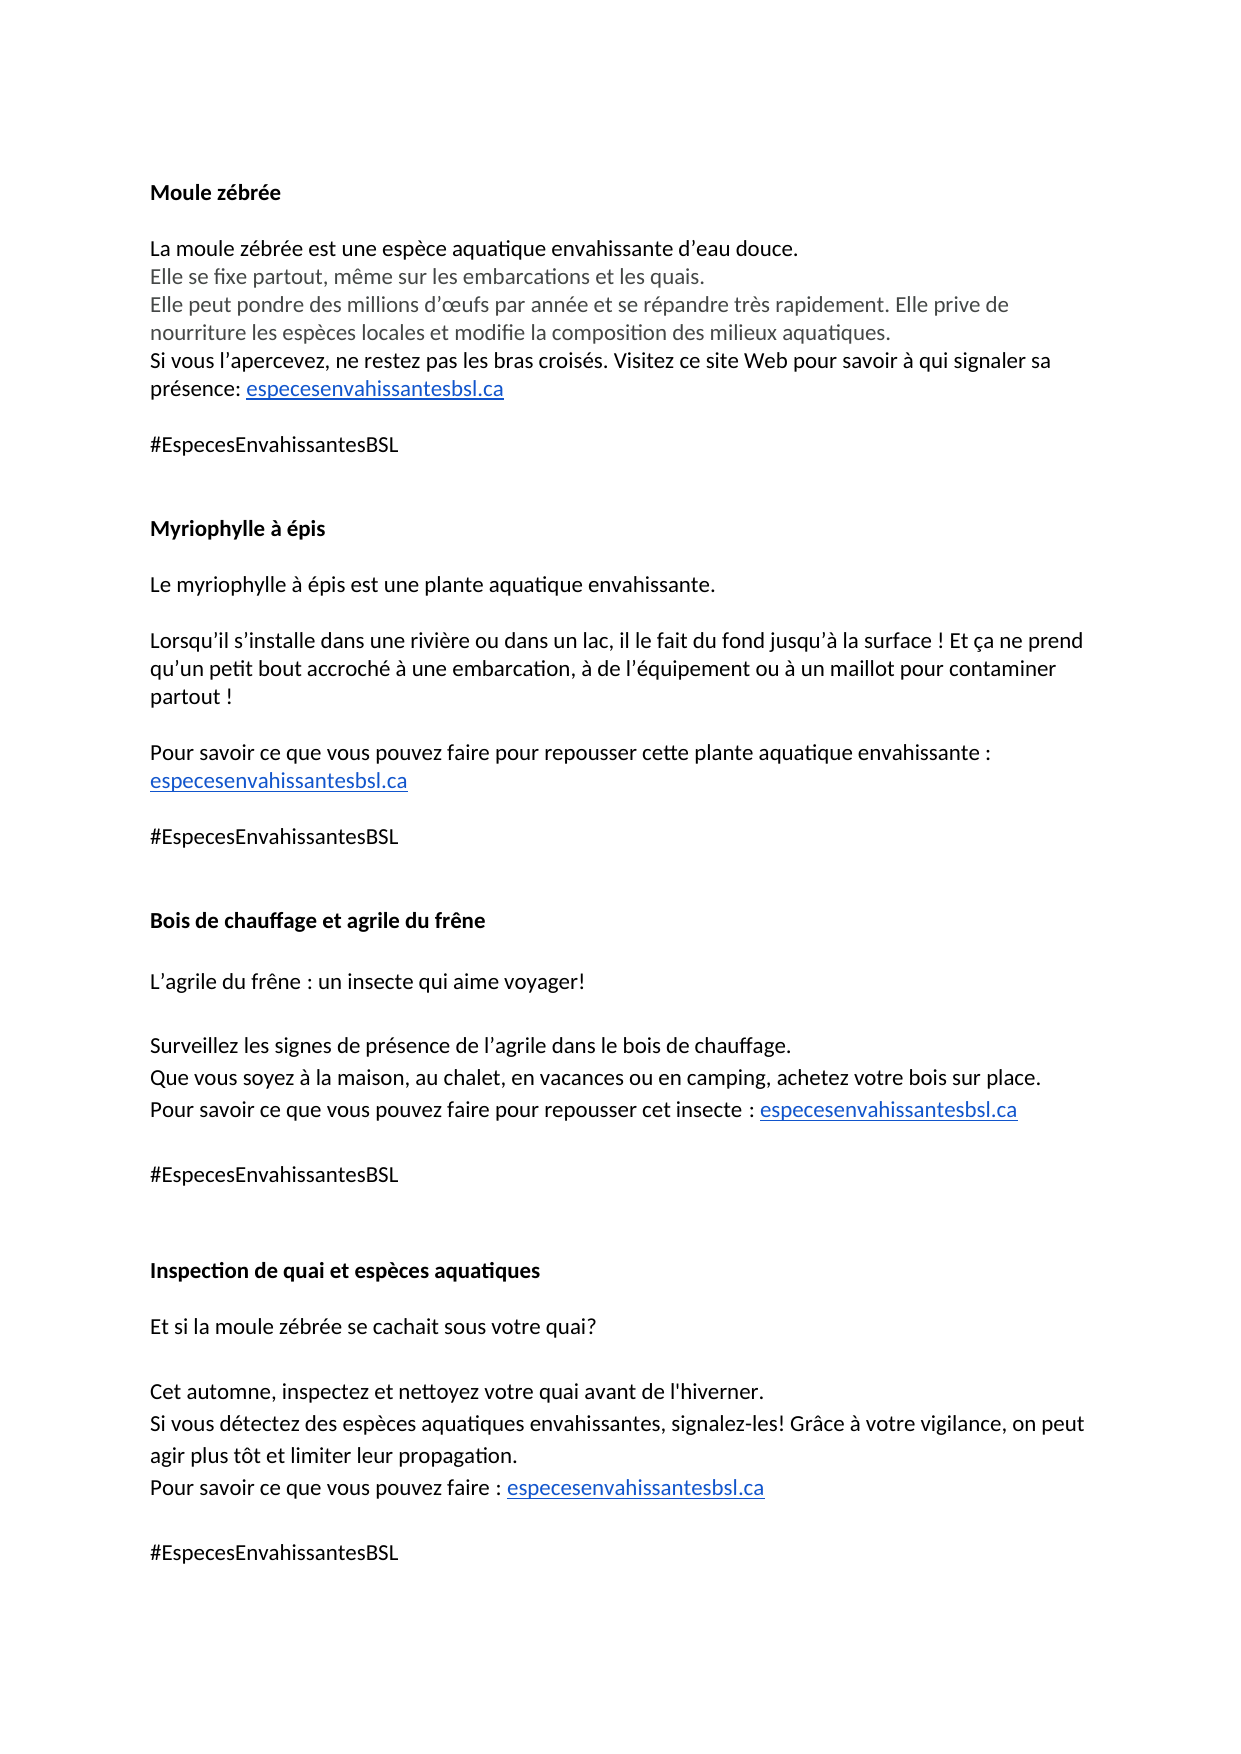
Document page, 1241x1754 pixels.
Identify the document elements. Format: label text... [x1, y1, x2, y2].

text Et si la moule zébrée se cachait sous votre quai? [150, 1312, 1090, 1341]
text Lorsqu’il s’installe dans une rivière ou dans un lac, il le fait du fond jusqu’à la surface ! Et ça ne prend qu’un petit bout accroché à une embarcation, à de l’équipement ou à un maillot pour contaminer partout ! [150, 626, 1090, 710]
text Elle se fixe partout, même sur les embarcations et les quais. [150, 262, 1090, 290]
text Si vous détectez des espèces aquatiques envahissantes, signalez-les! Grâce à votre vigilance, on peut agir plus tôt et limiter leur propagation. [150, 1409, 1090, 1469]
text Cet automne, inspectez et nettoyez votre quai avant de l'hiverner. [150, 1377, 1090, 1405]
text Pour savoir ce que vous pouvez faire pour repousser cette plante aquatique envahissante : [150, 738, 1090, 766]
text Pour savoir ce que vous pouvez faire pour repousser cet insecte : especesenvahissantesbsl.ca [150, 1096, 1090, 1123]
text #EspecesEnvahissantesBSL [150, 822, 1090, 851]
text Bois de chauffage et agrile du frêne [150, 907, 1090, 934]
text Surveillez les signes de présence de l’agrile dans le bois de chauffage. [150, 1031, 1090, 1059]
text La moule zébrée est une espèce aquatique envahissante d’eau douce. [150, 234, 1090, 262]
text Que vous soyez à la maison, au chalet, en vacances ou en camping, achetez votre bois sur place. [150, 1063, 1090, 1091]
text Elle peut pondre des millions d’œufs par année et se répandre très rapidement. Elle prive de nourriture les espèces locales et modifie la composition des milieux aquatiques. [150, 290, 1090, 346]
text Pour savoir ce que vous pouvez faire : especesenvahissantesbsl.ca [150, 1473, 1090, 1501]
text Si vous l’apercevez, ne restez pas les bras croisés. Visitez ce site Web pour savoir à qui signaler sa présence: especesenvahissantesbsl.ca [150, 346, 1090, 402]
text L’agrile du frêne : un insecte qui aime voyager! [150, 967, 1090, 995]
text #EspecesEnvahissantesBSL [150, 430, 1090, 458]
text especesenvahissantesbsl.ca [150, 766, 1090, 794]
text Myriophylle à épis [150, 514, 1090, 542]
text Moule zébrée [150, 178, 1090, 206]
text #EspecesEnvahissantesBSL [150, 1160, 1090, 1188]
text Inspection de quai et espèces aquatiques [150, 1256, 1090, 1284]
text Le myriophylle à épis est une plante aquatique envahissante. [150, 570, 1090, 598]
text #EspecesEnvahissantesBSL [150, 1538, 1090, 1566]
